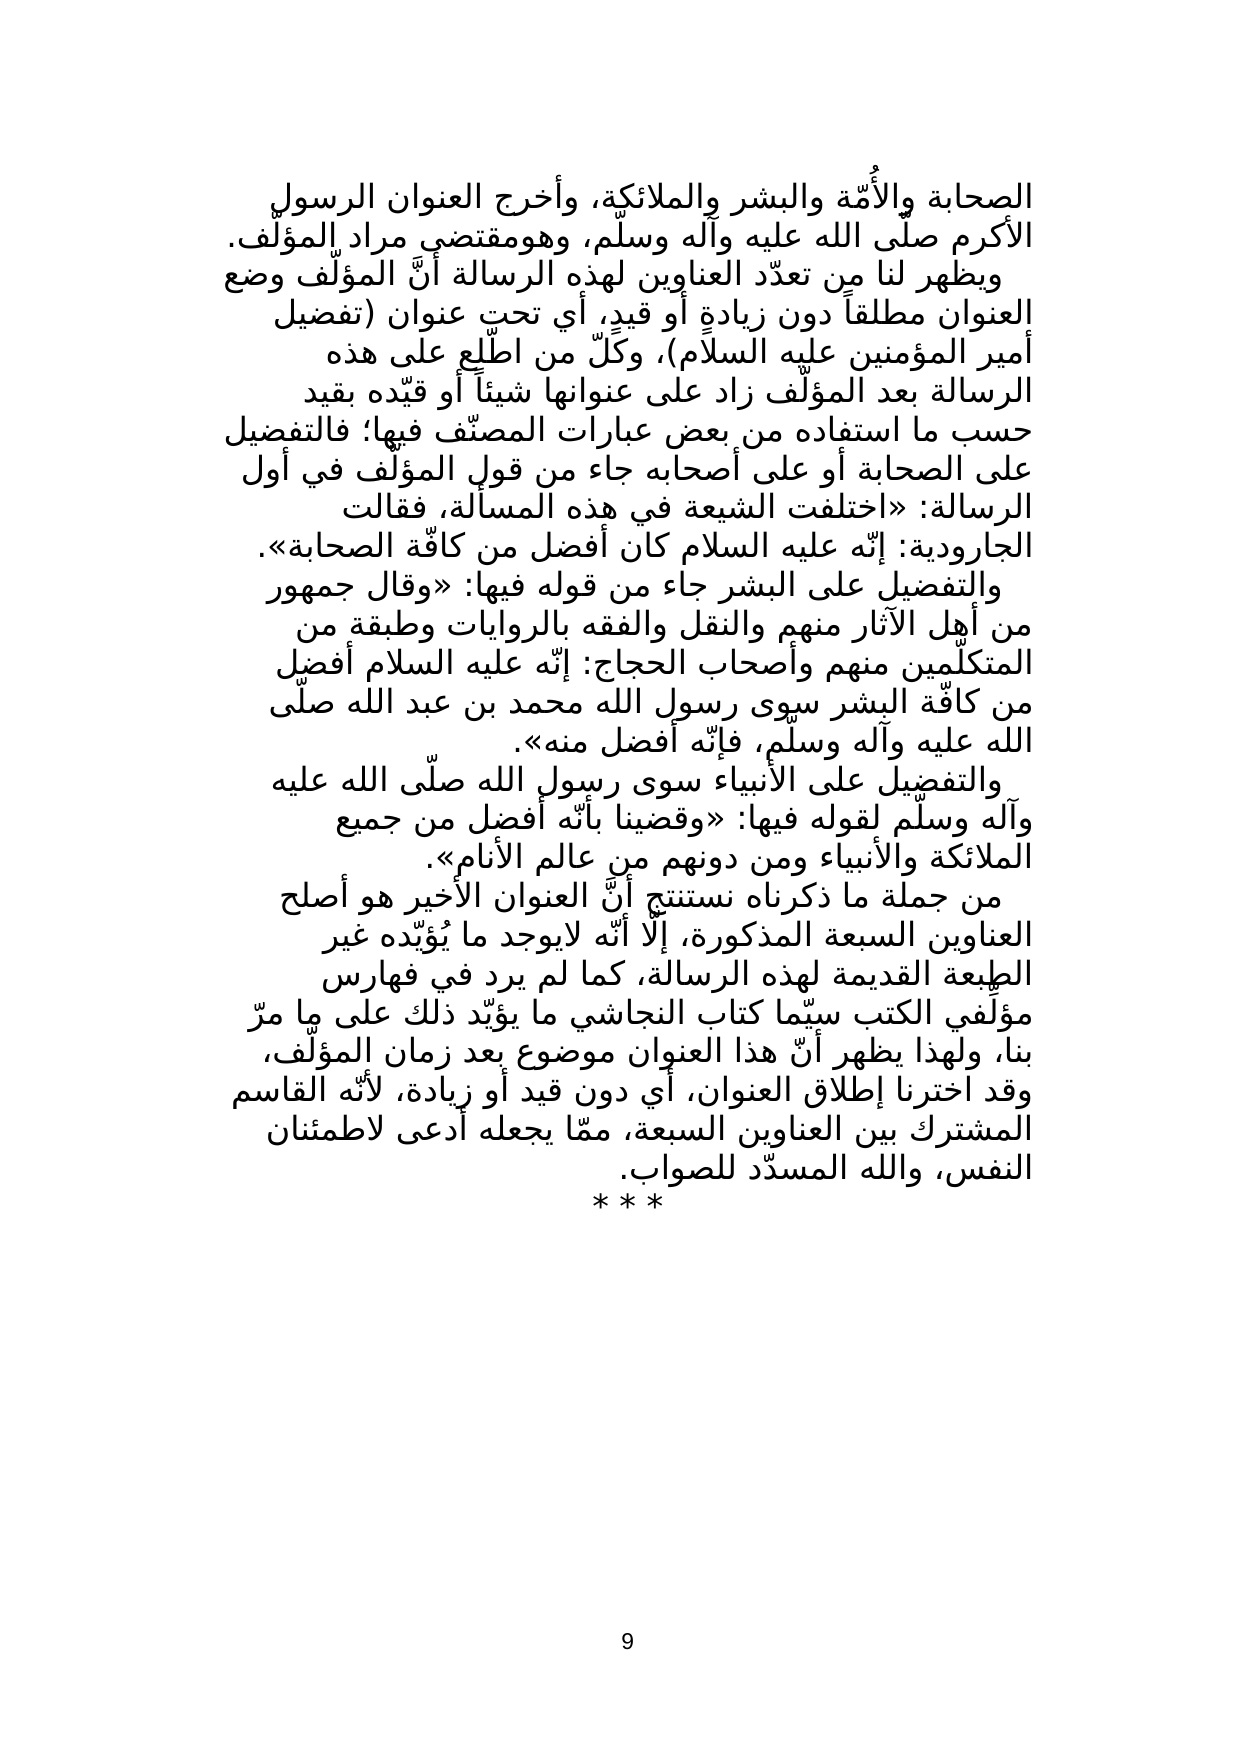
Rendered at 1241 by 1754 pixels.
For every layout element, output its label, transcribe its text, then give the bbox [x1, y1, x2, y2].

text * * * [222, 1187, 1033, 1226]
text ويظهر لنا من تعدّد العناوين لهذه الرسالة أنَّ المؤلّف وضع العنوان مطلقاً دون زيادةٍ أو قيدٍ، أي تحت عنوان (تفضيل أمير المؤمنين عليه السلام)، وكلّ من اطّلع على هذه الرسالة بعد المؤلّف زاد على عنوانها شيئاً أو قيّده بقيد حسب ما استفاده من بعض عبارات المصنّف فيها؛ فالتفضيل على الصحابة أو على أصحابه جاء من قول المؤلّف في أول الرسالة: «اختلفت الشيعة في هذه المسألة، فقالت الجارودية: إنّه عليه السلام كان أفضل من كافّة الصحابة». [222, 255, 1033, 566]
text من جملة ما ذكرناه نستنتج أنَّ العنوان الأخير هو أصلح العناوين السبعة المذكورة، إلّا أنّه لايوجد ما يُؤيّده غير الطبعة القديمة لهذه الرسالة، كما لم يرد في فهارس مؤلِّفي الكتب سيّما كتاب النجاشي ما يؤيّد ذلك على ما مرّ بنا، ولهذا يظهر أنّ هذا العنوان موضوع بعد زمان المؤلّف، وقد اخترنا إطلاق العنوان، أي دون قيد أو زيادة، لأنّه القاسم المشترك بين العناوين السبعة، ممّا يجعله أدعى لاطمئنان النفس، والله المسدّد للصواب. [222, 877, 1033, 1187]
text والتفضيل على الأنبياء سوى رسول الله صلّى الله عليه وآله وسلّم لقوله فيها: «وقضينا بأنّه أفضل من جميع الملائكة والأنبياء ومن دونهم من عالم الأنام». [222, 760, 1033, 877]
text والتفضيل على البشر جاء من قوله فيها: «وقال جمهور من أهل الآثار منهم والنقل والفقه بالروايات وطبقة من المتكلّمين منهم وأصحاب الحجاج: إنّه عليه السلام أفضل من كافّة البشر سوى رسول الله محمد بن عبد الله صلّى الله عليه وآله وسلّم، فإنّه أفضل منه». [222, 566, 1033, 760]
text الصحابة والأُمّة والبشر والملائكة، وأخرج العنوان الرسول الأكرم صلّى الله عليه وآله وسلّم، وهومقتضى مراد المؤلّف. [222, 177, 1033, 255]
